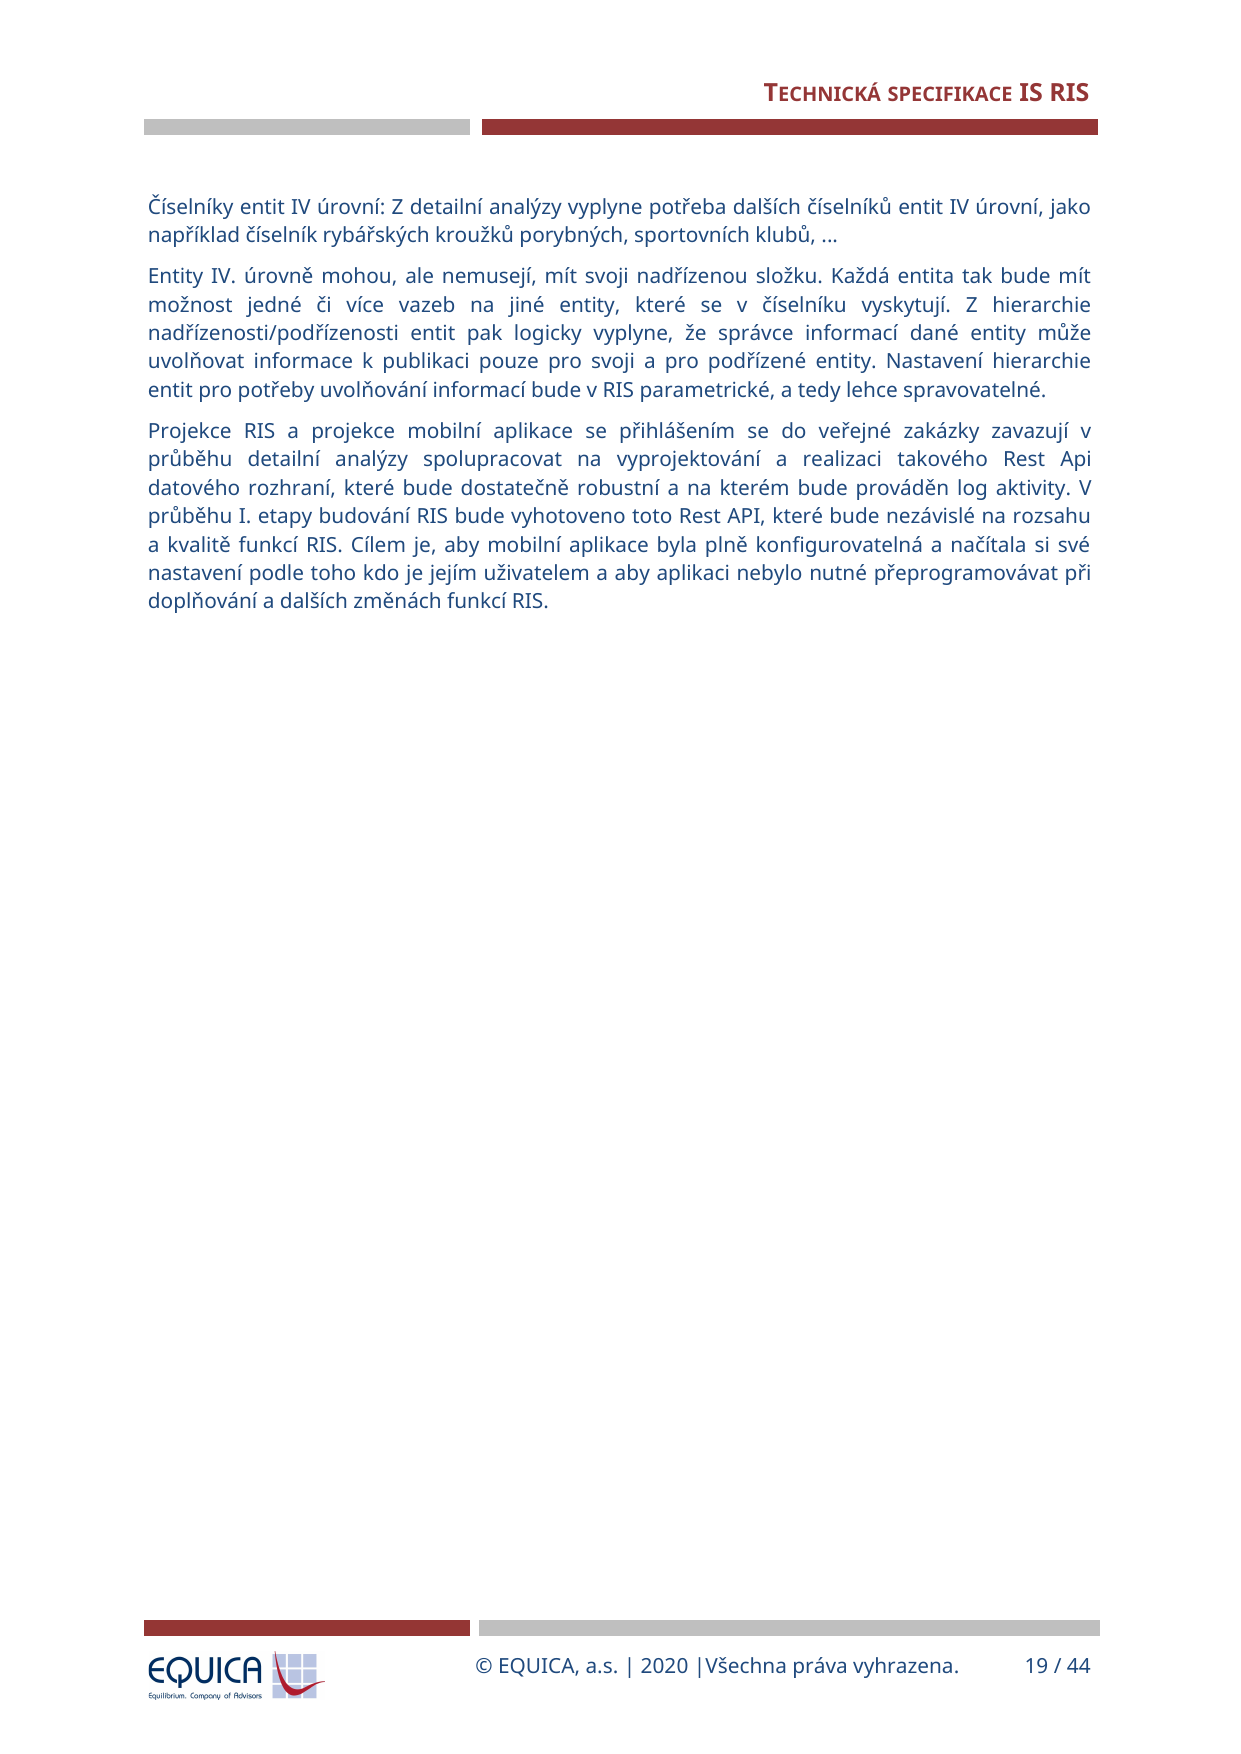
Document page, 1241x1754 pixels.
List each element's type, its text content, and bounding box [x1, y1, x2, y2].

text Projekce RIS a projekce mobilní aplikace se přihlášením se do veřejné zakázky zavazují v průběhu detailní analýzy spolupracovat na vyprojektování a realizaci takového Rest Api datového rozhraní, které bude dostatečně robustní a na kterém bude prováděn log aktivity. V průběhu I. etapy budování RIS bude vyhotoveno toto Rest API, které bude nezávislé na rozsahu a kvalitě funkcí RIS. Cílem je, aby mobilní aplikace byla plně konfigurovatelná a načítala si své nastavení podle toho kdo je jejím uživatelem a aby aplikaci nebylo nutné přeprogramovávat při doplňování a dalších změnách funkcí RIS. [148, 416, 1092, 615]
picture [148, 1651, 325, 1700]
text Číselníky entit IV úrovní: Z detailní analýzy vyplyne potřeba dalších číselníků entit IV úrovní, jako například číselník rybářských kroužků porybných, sportovních klubů, ... [148, 192, 1092, 249]
text Entity IV. úrovně mohou, ale nemusejí, mít svoji nadřízenou složku. Každá entita tak bude mít možnost jedné či více vazeb na jiné entity, které se v číselníku vyskytují. Z hierarchie nadřízenosti/podřízenosti entit pak logicky vyplyne, že správce informací dané entity může uvolňovat informace k publikaci pouze pro svoji a pro podřízené entity. Nastavení hierarchie entit pro potřeby uvolňování informací bude v RIS parametrické, a tedy lehce spravovatelné. [148, 261, 1092, 403]
